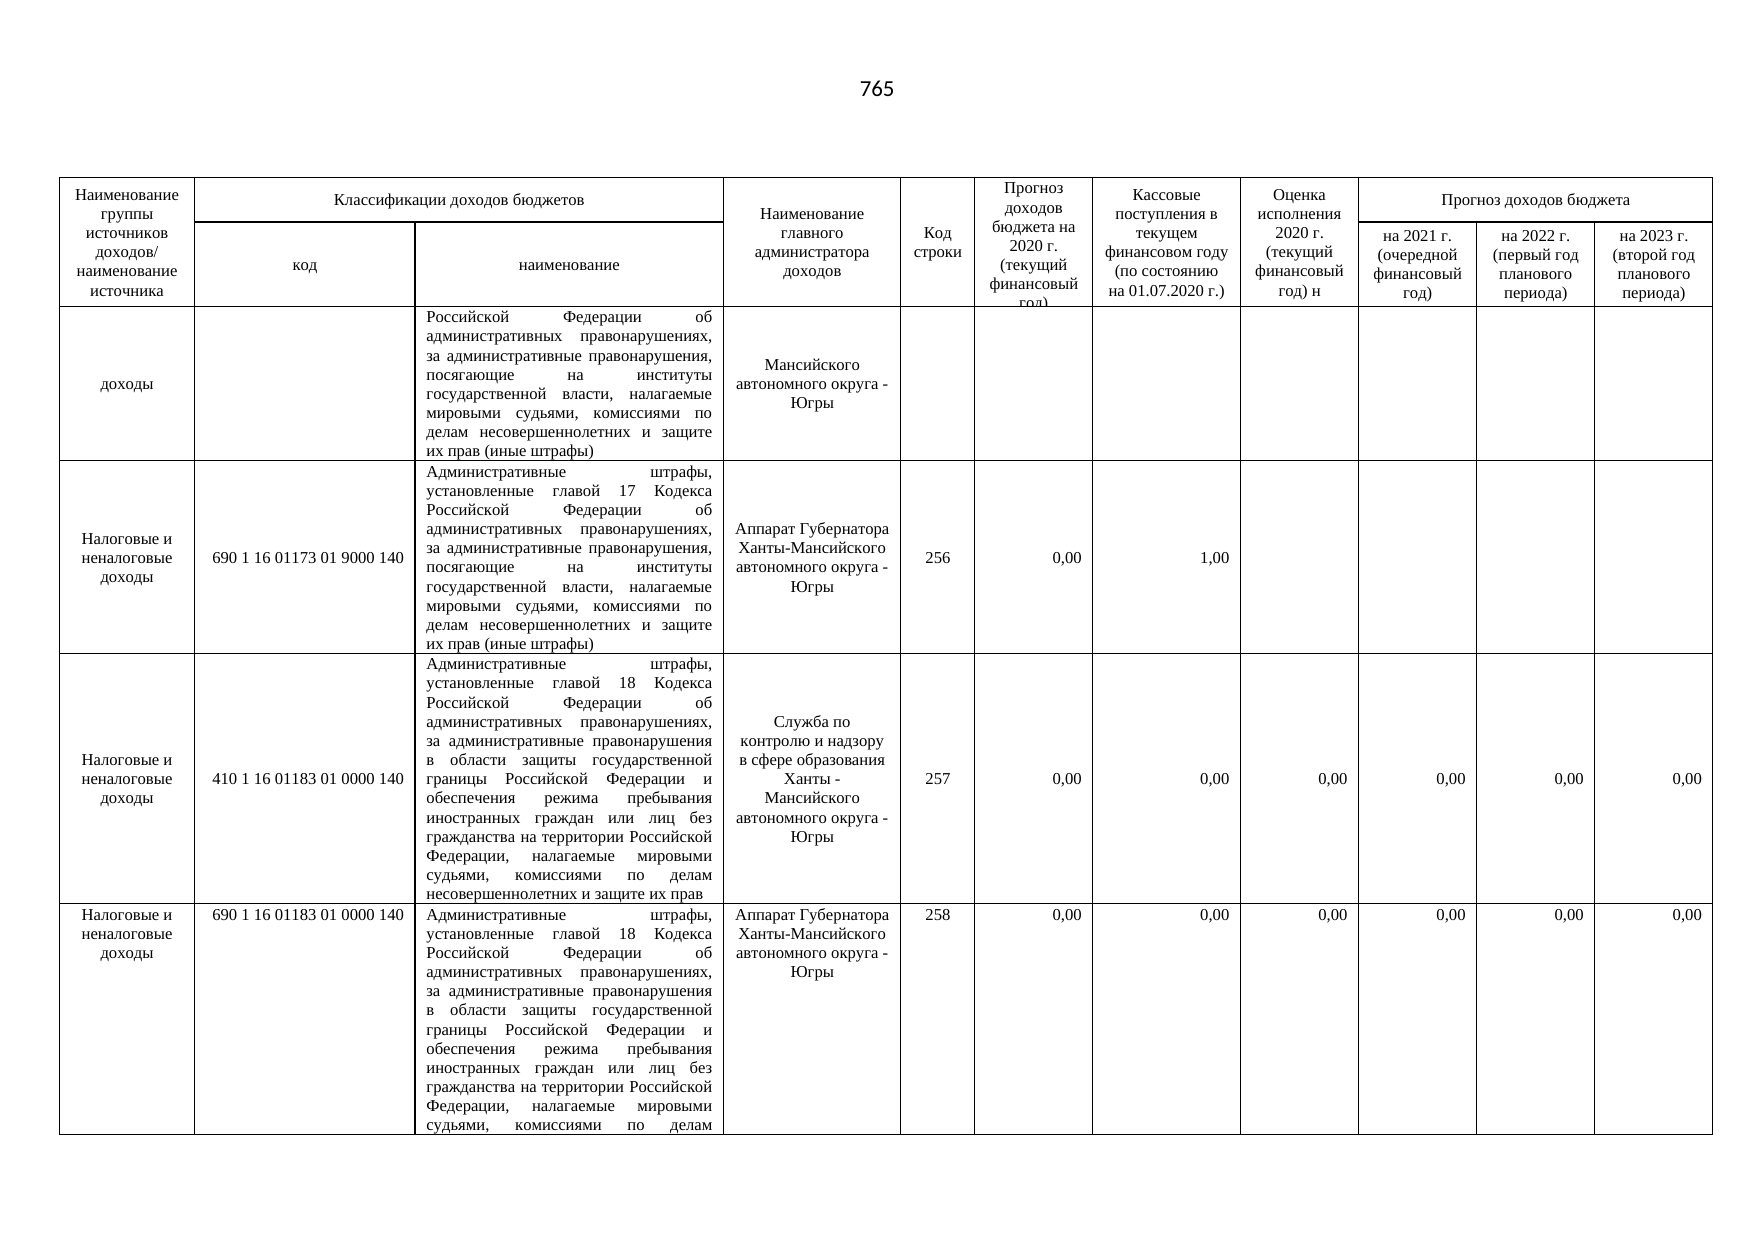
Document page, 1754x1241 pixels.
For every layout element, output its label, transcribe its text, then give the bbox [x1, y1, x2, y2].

table_cell код [195, 223, 414, 306]
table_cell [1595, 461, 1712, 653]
table_header Наименование главного администратора доходов [724, 178, 900, 306]
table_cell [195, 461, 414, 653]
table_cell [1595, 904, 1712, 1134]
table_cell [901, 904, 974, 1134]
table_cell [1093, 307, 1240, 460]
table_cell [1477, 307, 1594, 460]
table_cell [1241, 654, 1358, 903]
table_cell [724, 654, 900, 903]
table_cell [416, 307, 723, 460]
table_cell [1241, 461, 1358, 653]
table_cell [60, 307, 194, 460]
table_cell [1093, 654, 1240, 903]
table_header Классификации доходов бюджетов [195, 178, 723, 221]
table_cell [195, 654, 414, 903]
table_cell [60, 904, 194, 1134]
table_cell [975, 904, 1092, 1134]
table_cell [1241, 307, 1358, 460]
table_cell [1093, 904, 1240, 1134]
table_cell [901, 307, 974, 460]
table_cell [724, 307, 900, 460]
table_header Прогноз доходов бюджета на 2020 г. (текущий финансовый год) [975, 178, 1092, 306]
table_header Наименование группы источников доходов/ наименование источника [60, 178, 194, 306]
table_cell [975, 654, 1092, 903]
table_cell на 2022 г. (первый год планового периода) [1477, 223, 1594, 306]
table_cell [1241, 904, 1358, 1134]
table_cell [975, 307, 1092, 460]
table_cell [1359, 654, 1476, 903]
table_cell на 2023 г. (второй год планового периода) [1595, 223, 1712, 306]
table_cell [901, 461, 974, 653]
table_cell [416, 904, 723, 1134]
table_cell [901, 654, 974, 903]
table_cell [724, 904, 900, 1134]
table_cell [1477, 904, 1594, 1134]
table_cell на 2021 г. (очередной финансовый год) [1359, 223, 1476, 306]
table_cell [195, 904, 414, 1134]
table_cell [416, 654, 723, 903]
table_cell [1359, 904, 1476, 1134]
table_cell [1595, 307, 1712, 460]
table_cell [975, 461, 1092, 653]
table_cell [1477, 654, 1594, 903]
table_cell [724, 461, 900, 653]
table_header Код строки [901, 178, 974, 306]
table_cell наименование [416, 223, 723, 306]
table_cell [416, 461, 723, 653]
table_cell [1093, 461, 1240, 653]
table_header Оценка исполнения 2020 г. (текущий финансовый год) н [1241, 178, 1358, 306]
table_header Кассовые поступления в текущем финансовом году (по состоянию на 01.07.2020 г.) [1093, 178, 1240, 306]
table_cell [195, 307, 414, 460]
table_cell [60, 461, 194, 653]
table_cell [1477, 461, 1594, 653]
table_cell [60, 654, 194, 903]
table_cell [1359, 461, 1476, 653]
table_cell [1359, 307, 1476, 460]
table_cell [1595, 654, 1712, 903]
table_header Прогноз доходов бюджета [1359, 178, 1712, 221]
